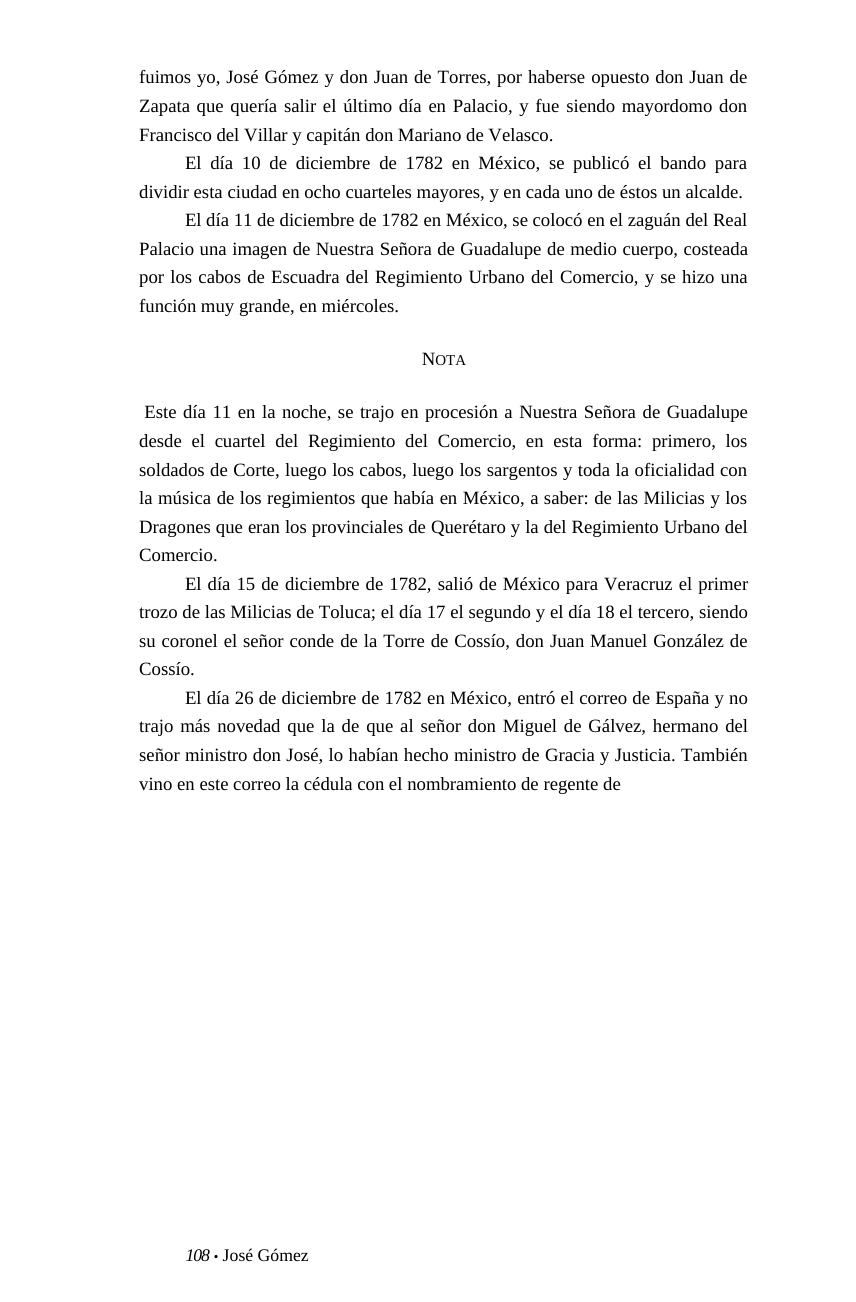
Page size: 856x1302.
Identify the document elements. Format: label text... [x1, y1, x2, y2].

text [139, 61, 749, 147]
text El día 26 de diciembre de 1782 en México, entró el correo de España y no trajo más novedad que la de que al señor don Miguel de Gálvez, hermano del señor ministro don José, lo habían hecho ministro de Gracia y Justicia. También vino en este correo la cédula con el nombramiento de regente de [139, 681, 749, 796]
text El día 10 de diciembre de 1782 en México, se publicó el bando para dividir esta ciudad en ocho cuarteles mayores, y en cada uno de éstos un alcalde. [139, 147, 749, 204]
text Este día 11 en la noche, se trajo en procesión a Nuestra Señora de Guadalupe desde el cuartel del Regimiento del Comercio, en esta forma: primero, los soldados de Corte, luego los cabos, luego los sargentos y toda la oficialidad con la música de los regimientos que había en México, a saber: de las Milicias y los Dragones que eran los provinciales de Querétaro y la del Regimiento Urbano del Comercio. [139, 396, 749, 567]
text Nota [139, 351, 749, 369]
text El día 15 de diciembre de 1782, salió de México para Veracruz el primer trozo de las Milicias de Toluca; el día 17 el segundo y el día 18 el tercero, siendo su coronel el señor conde de la Torre de Cossío, don Juan Manuel González de Cossío. [139, 567, 749, 681]
text El día 11 de diciembre de 1782 en México, se colocó en el zaguán del Real Palacio una imagen de Nuestra Señora de Guadalupe de medio cuerpo, costeada por los cabos de Escuadra del Regimiento Urbano del Comercio, y se hizo una función muy grande, en miércoles. [139, 204, 749, 318]
